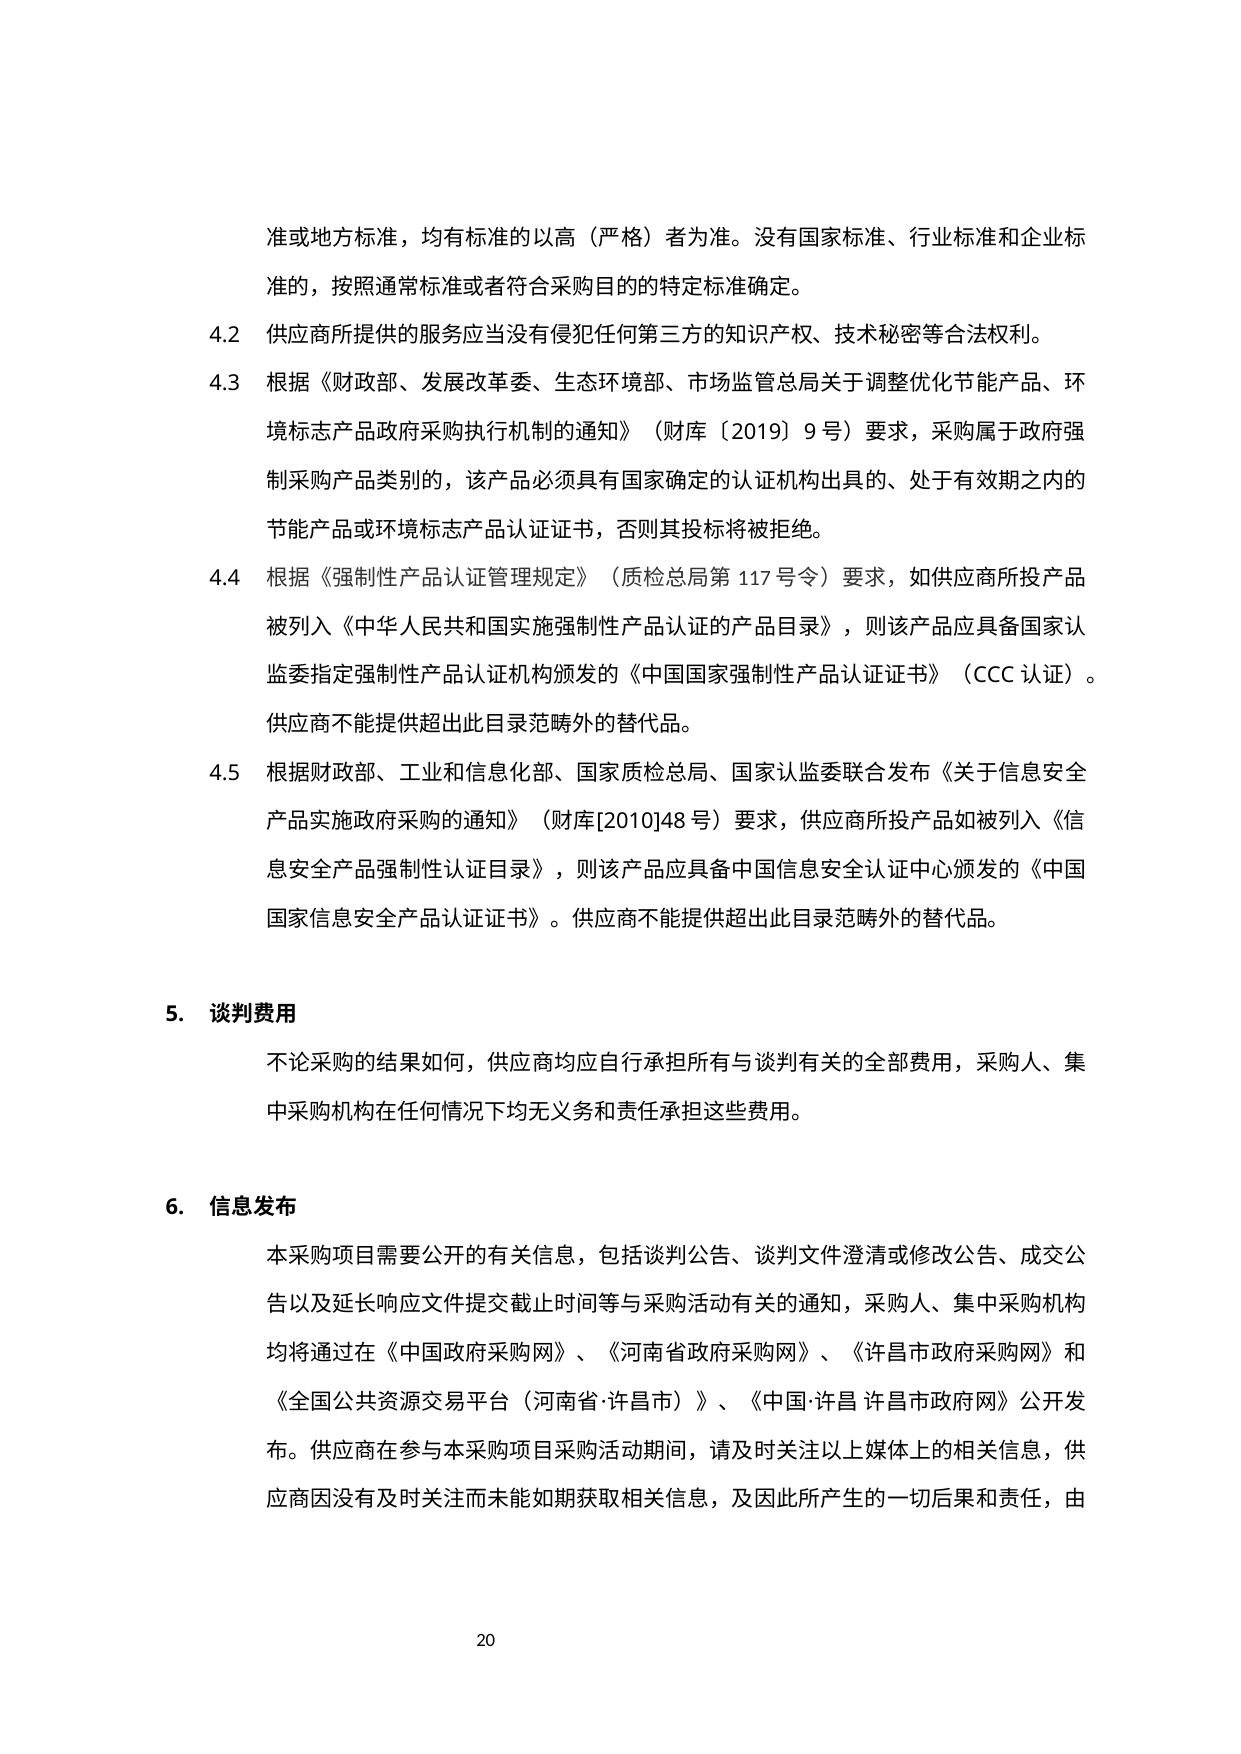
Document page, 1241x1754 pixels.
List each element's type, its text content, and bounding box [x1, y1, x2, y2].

list 根据财政部、工业和信息化部、国家质检总局、国家认监委联合发布《关于信息安全产品实施政府采购的通知》（财库[2010]48号）要求，供应商所投产品如被列入《信息安全产品强制性认证目录》，则该产品应具备中国信息安全认证中心颁发的《中国国家信息安全产品认证证书》。供应商不能提供超出此目录范畴外的替代品。 [209, 754, 1087, 933]
list 谈判费用 [165, 996, 1087, 1029]
text 不论采购的结果如何，供应商均应自行承担所有与谈判有关的全部费用，采购人、集中采购机构在任何情况下均无义务和责任承担这些费用。 [266, 1044, 1087, 1126]
list 信息发布 [165, 1189, 1087, 1221]
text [266, 1237, 1087, 1513]
list 供应商所提供的服务应当没有侵犯任何第三方的知识产权、技术秘密等合法权利。 [209, 317, 1087, 349]
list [209, 219, 1087, 301]
list 根据《强制性产品认证管理规定》（质检总局第117号令）要求，如供应商所投产品被列入《中华人民共和国实施强制性产品认证的产品目录》，则该产品应具备国家认监委指定强制性产品认证机构颁发的《中国国家强制性产品认证证书》（CCC 认证）。供应商不能提供超出此目录范畴外的替代品。 [209, 559, 1087, 738]
list 根据《财政部、发展改革委、生态环境部、市场监管总局关于调整优化节能产品、环境标志产品政府采购执行机制的通知》（财库〔2019〕9号）要求，采购属于政府强制采购产品类别的，该产品必须具有国家确定的认证机构出具的、处于有效期之内的节能产品或环境标志产品认证证书，否则其投标将被拒绝。 [209, 365, 1087, 544]
